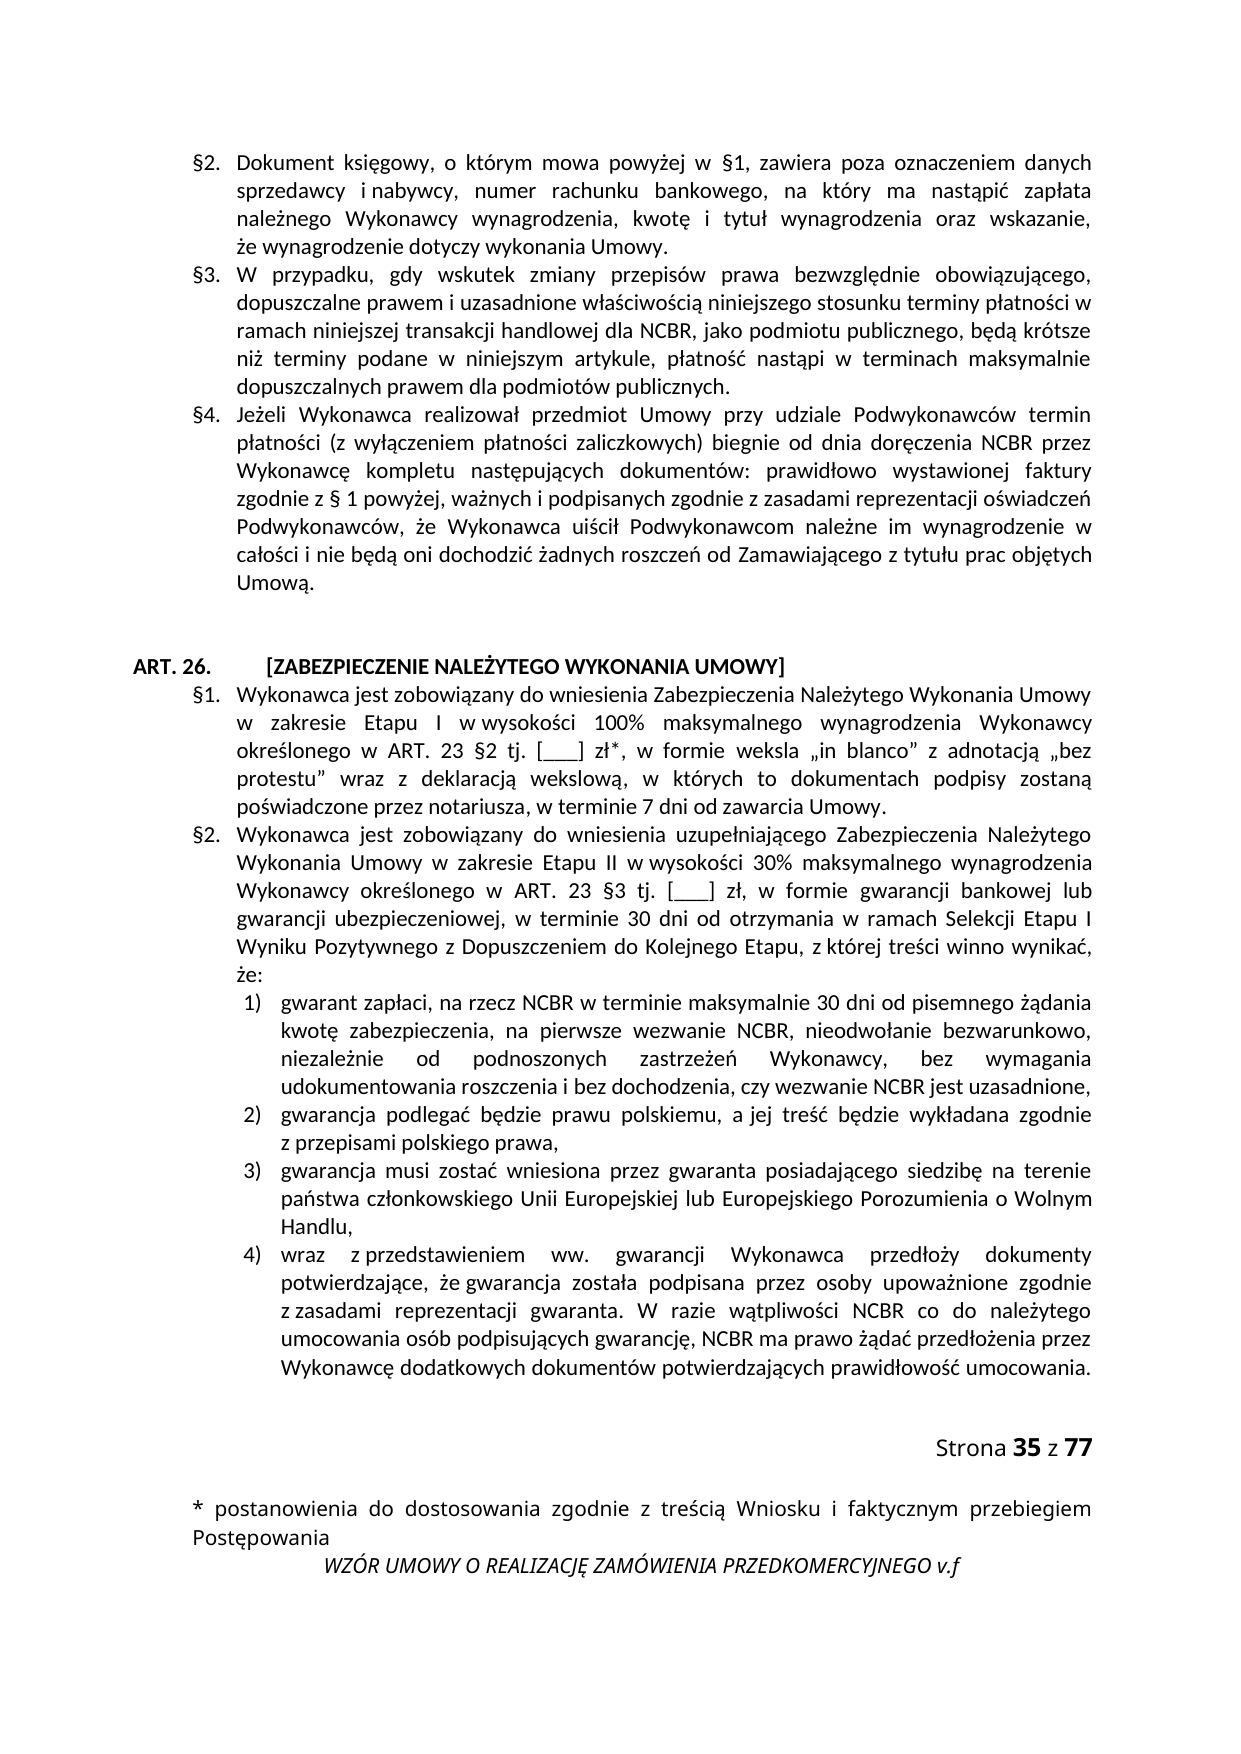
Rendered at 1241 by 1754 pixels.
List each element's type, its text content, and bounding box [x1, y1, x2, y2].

subtitle [ZABEZPIECZENIE NALEŻYTEGO WYKONANIA UMOWY] [133, 652, 1093, 680]
list W przypadku, gdy wskutek zmiany przepisów prawa bezwzględnie obowiązującego, dopuszczalne prawem i uzasadnione właściwością niniejszego stosunku terminy płatności w ramach niniejszej transakcji handlowej dla NCBR, jako podmiotu publicznego, będą krótsze niż terminy podane w niniejszym artykule, płatność nastąpi w terminach maksymalnie dopuszczalnych prawem dla podmiotów publicznych. [192, 260, 1093, 400]
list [243, 1241, 1093, 1381]
list Jeżeli Wykonawca realizował przedmiot Umowy przy udziale Podwykonawców termin płatności (z wyłączeniem płatności zaliczkowych) biegnie od dnia doręczenia NCBR przez Wykonawcę kompletu następujących dokumentów: prawidłowo wystawionej faktury zgodnie z § 1 powyżej, ważnych i podpisanych zgodnie z zasadami reprezentacji oświadczeń Podwykonawców, że Wykonawca uiścił Podwykonawcom należne im wynagrodzenie w całości i nie będą oni dochodzić żadnych roszczeń od Zamawiającego z tytułu prac objętych Umową. [192, 400, 1093, 596]
list Wykonawca jest zobowiązany do wniesienia uzupełniającego Zabezpieczenia Należytego Wykonania Umowy w zakresie Etapu II w wysokości 30% maksymalnego wynagrodzenia Wykonawcy określonego w ART. 23 §3 tj. [___] zł, w formie gwarancji bankowej lub gwarancji ubezpieczeniowej, w terminie 30 dni od otrzymania w ramach Selekcji Etapu I Wyniku Pozytywnego z Dopuszczeniem do Kolejnego Etapu, z której treści winno wynikać, że: [192, 820, 1093, 988]
list gwarant zapłaci, na rzecz NCBR w terminie maksymalnie 30 dni od pisemnego żądania kwotę zabezpieczenia, na pierwsze wezwanie NCBR, nieodwołanie bezwarunkowo, niezależnie od podnoszonych zastrzeżeń Wykonawcy, bez wymagania udokumentowania roszczenia i bez dochodzenia, czy wezwanie NCBR jest uzasadnione, [243, 988, 1093, 1100]
list gwarancja podlegać będzie prawu polskiemu, a jej treść będzie wykładana zgodnie z przepisami polskiego prawa, [243, 1100, 1093, 1156]
list Wykonawca jest zobowiązany do wniesienia Zabezpieczenia Należytego Wykonania Umowy w zakresie Etapu I w wysokości 100% maksymalnego wynagrodzenia Wykonawcy określonego w ART. 23 §2 tj. [___] zł*, w formie weksla „in blanco” z adnotacją „bez protestu” wraz z deklaracją wekslową, w których to dokumentach podpisy zostaną poświadczone przez notariusza, w terminie 7 dni od zawarcia Umowy. [192, 680, 1093, 820]
list Dokument księgowy, o którym mowa powyżej w §1, zawiera poza oznaczeniem danych sprzedawcy i nabywcy, numer rachunku bankowego, na który ma nastąpić zapłata należnego Wykonawcy wynagrodzenia, kwotę i tytuł wynagrodzenia oraz wskazanie, że wynagrodzenie dotyczy wykonania Umowy. [192, 148, 1093, 260]
list gwarancja musi zostać wniesiona przez gwaranta posiadającego siedzibę na terenie państwa członkowskiego Unii Europejskiej lub Europejskiego Porozumienia o Wolnym Handlu, [243, 1156, 1093, 1241]
